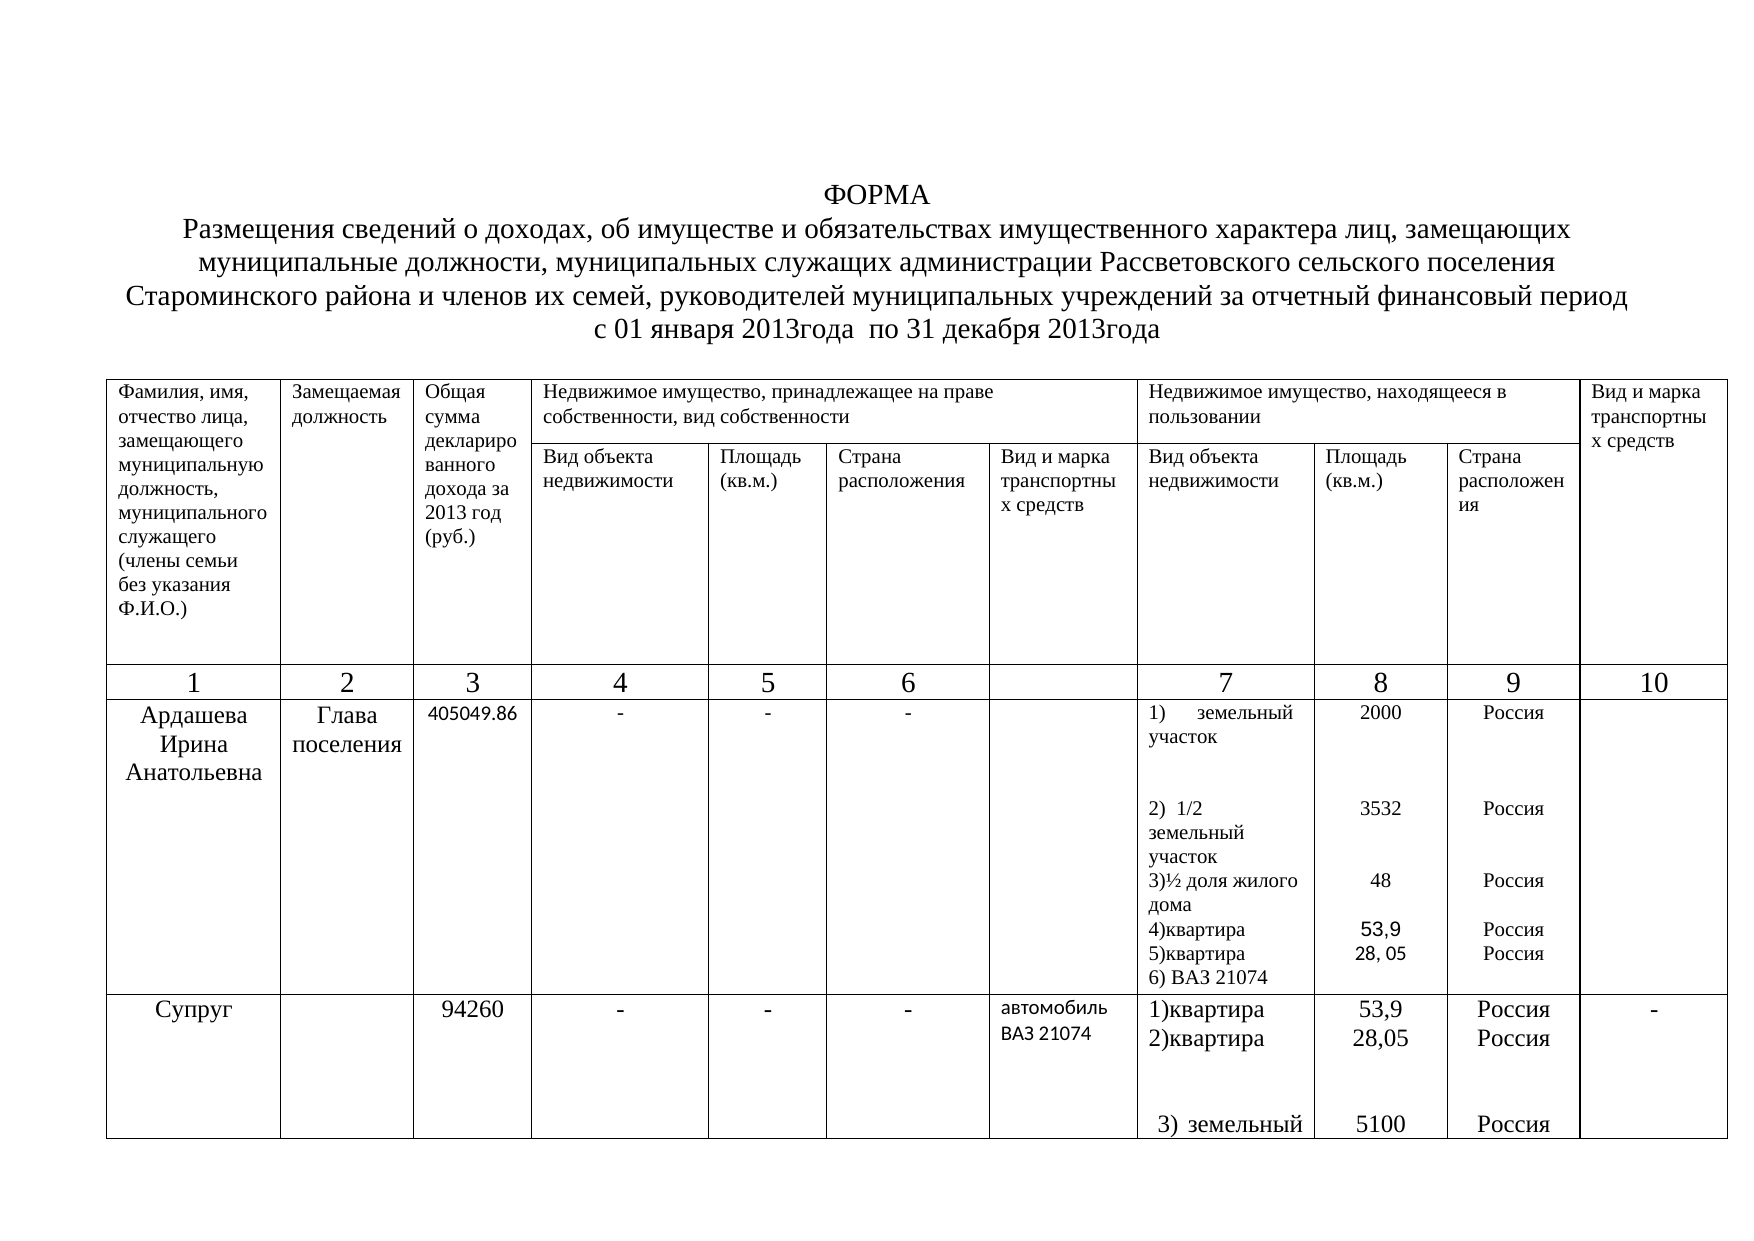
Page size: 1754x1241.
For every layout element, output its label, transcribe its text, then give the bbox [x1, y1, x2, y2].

table_cell - [709, 995, 826, 1138]
table_cell Вид и марка транспортных средств [990, 444, 1137, 664]
table_cell Вид объекта недвижимости [1138, 444, 1314, 664]
table_cell Вид объекта недвижимости [532, 444, 708, 664]
table_cell Площадь (кв.м.) [709, 444, 826, 664]
table_cell 405049.86 [414, 700, 531, 993]
text Размещения сведений о доходах, об имуществе и обязательствах имущественного характера лиц, замещающих муниципальные должности, муниципальных служащих администрации Рассветовского сельского поселения Староминского района и членов их семей, руководителей муниципальных учреждений за отчетный финансовый период с 01 января 2013года по 31 декабря 2013года [118, 211, 1636, 345]
table_cell - [827, 700, 989, 993]
table_cell 2000 3532 48 53,9 28, 05 [1315, 700, 1447, 993]
table_cell Площадь (кв.м.) [1315, 444, 1447, 664]
table_header Фамилия, имя, отчество лица, замещающего муниципальную должность, муниципального служащего (члены семьи без указания Ф.И.О.) [107, 380, 280, 664]
table_cell 10 [1581, 665, 1727, 699]
table_header Замещаемая должность [281, 380, 413, 664]
table_cell - [709, 700, 826, 993]
table_cell - [532, 995, 708, 1138]
table_cell - [532, 700, 708, 993]
table_header Общая сумма декларированного дохода за 2013 год (руб.) [414, 380, 531, 664]
table_header Недвижимое имущество, находящееся в пользовании [1138, 380, 1579, 442]
table_cell Глава поселения [281, 700, 413, 993]
table_cell Страна расположения [827, 444, 989, 664]
table_cell [281, 995, 413, 1138]
table_cell 1 [107, 665, 280, 699]
table_cell Ардашева Ирина Анатольевна [107, 700, 280, 993]
table_header Недвижимое имущество, принадлежащее на праве собственности, вид собственности [532, 380, 1137, 442]
text ФОРМА [118, 177, 1636, 211]
table_cell 6 [827, 665, 989, 699]
table_cell Страна расположения [1448, 444, 1579, 664]
table_cell - [1581, 995, 1727, 1138]
table_cell 8 [1315, 665, 1447, 699]
table_cell 2 [281, 665, 413, 699]
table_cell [990, 995, 1137, 1138]
table_cell [1581, 700, 1727, 993]
table_cell Россия Россия Россия Россия Россия [1448, 700, 1579, 993]
table_cell [990, 665, 1137, 699]
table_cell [1315, 995, 1447, 1138]
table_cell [1138, 995, 1314, 1138]
table_cell 3 [414, 665, 531, 699]
table_cell 1) земельный участок 2) 1/2 земельный участок 3)½ доля жилого дома 4)квартира 5)квартира 6) ВАЗ 21074 [1138, 700, 1314, 993]
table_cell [1448, 995, 1579, 1138]
table_cell 4 [532, 665, 708, 699]
table_cell [990, 700, 1137, 993]
table_cell 5 [709, 665, 826, 699]
table_cell - [827, 995, 989, 1138]
table_header Вид и марка транспортных средств [1581, 380, 1727, 664]
table_cell Супруг [107, 995, 280, 1138]
table_cell 94260 [414, 995, 531, 1138]
table_cell 7 [1138, 665, 1314, 699]
table_cell 9 [1448, 665, 1579, 699]
